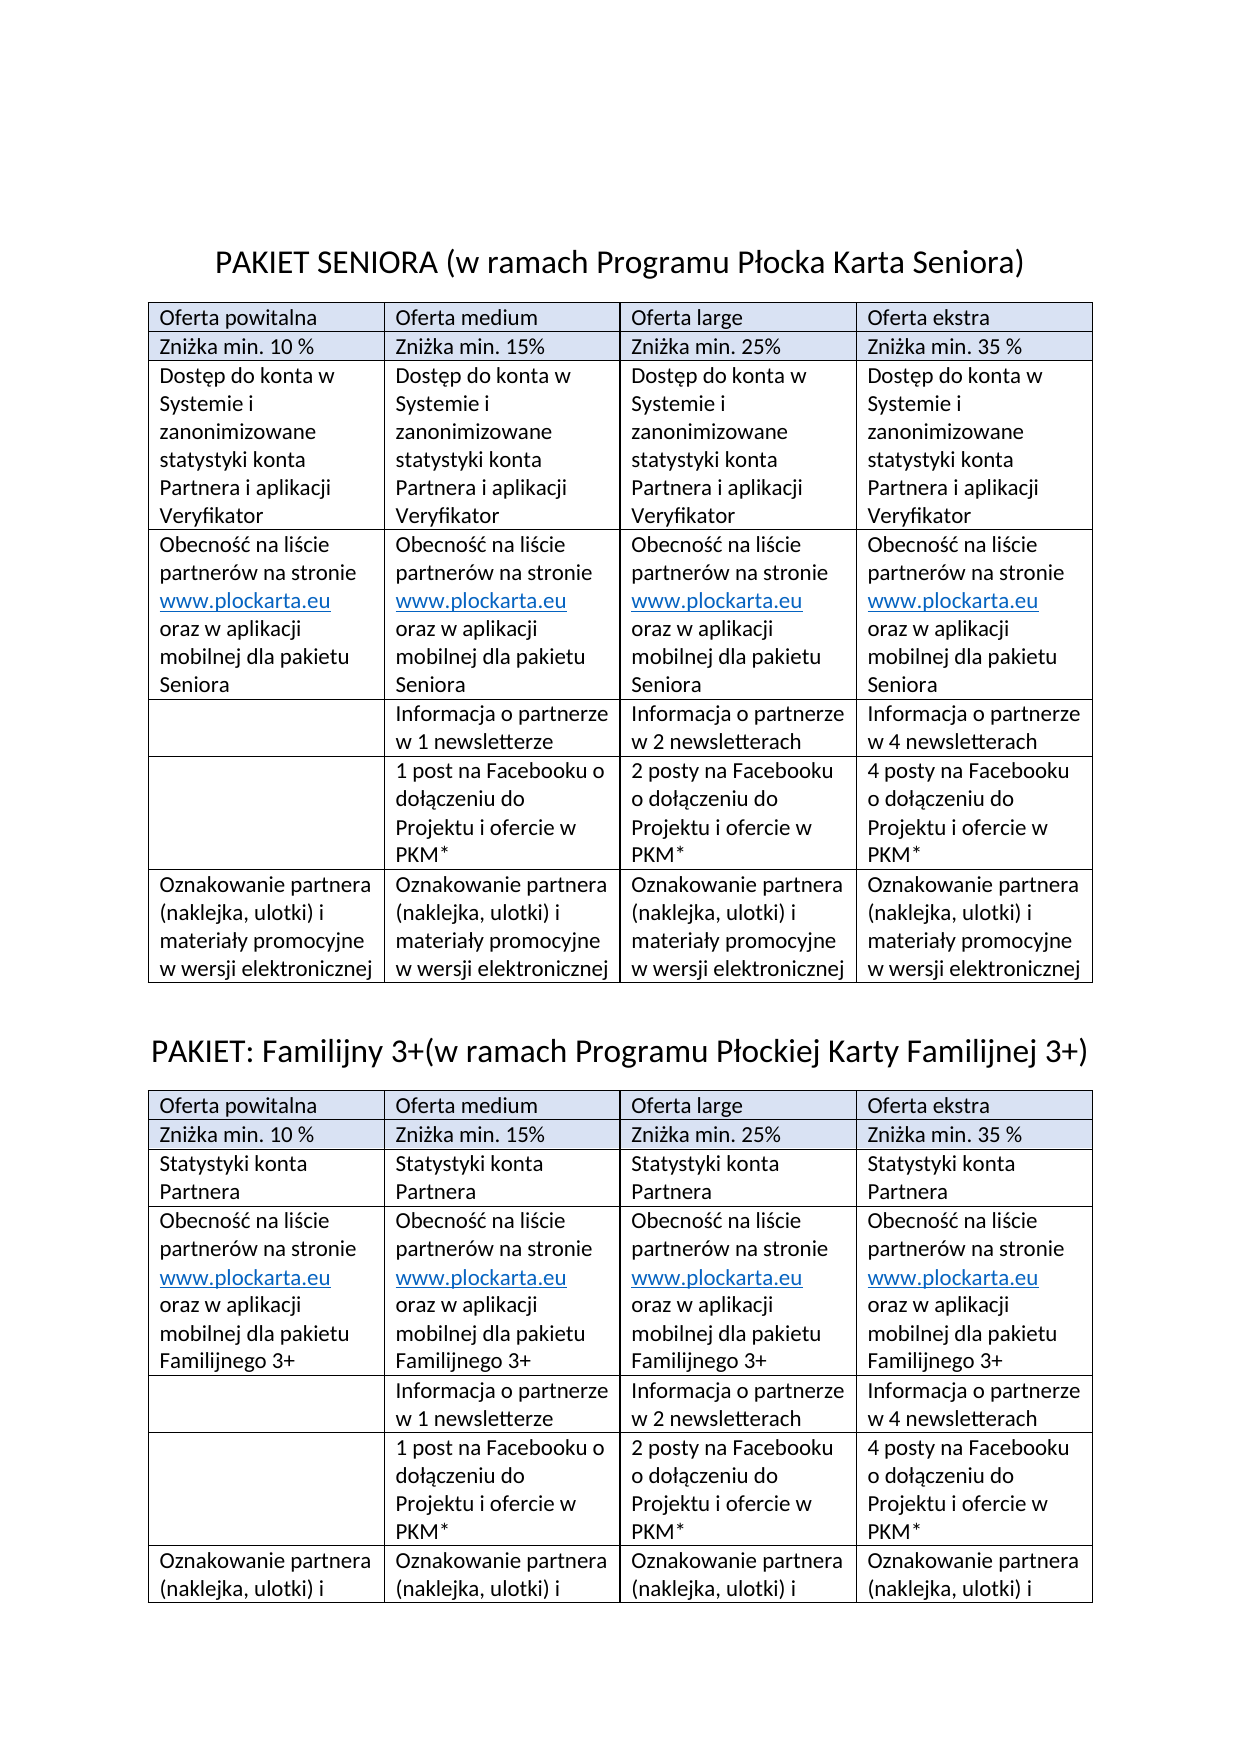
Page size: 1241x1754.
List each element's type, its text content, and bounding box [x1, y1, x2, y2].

table_cell Zniżka min. 10 % [149, 1120, 384, 1148]
table_cell Statystyki konta Partnera [149, 1150, 384, 1206]
table_cell Dostęp do konta w Systemie i zanonimizowane statystyki konta Partnera i aplikacji Veryfikator [149, 361, 384, 529]
table_cell 4 posty na Facebooku o dołączeniu do Projektu i ofercie w PKM* [857, 1433, 1092, 1545]
table_cell Dostęp do konta w Systemie i zanonimizowane statystyki konta Partnera i aplikacji Veryfikator [621, 361, 856, 529]
table_cell Informacja o partnerze w 2 newsletterach [621, 700, 856, 756]
table_header Oferta ekstra [857, 1091, 1092, 1119]
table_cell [621, 1546, 856, 1602]
table_cell Statystyki konta Partnera [857, 1150, 1092, 1206]
table_cell Informacja o partnerze w 1 newsletterze [385, 1376, 619, 1432]
table_cell Zniżka min. 25% [621, 1120, 856, 1148]
table_header Oferta powitalna [149, 1091, 384, 1119]
table_cell Informacja o partnerze w 2 newsletterach [621, 1376, 856, 1432]
table_cell [149, 1433, 384, 1545]
table_cell Dostęp do konta w Systemie i zanonimizowane statystyki konta Partnera i aplikacji Veryfikator [385, 361, 619, 529]
table_cell Oznakowanie partnera (naklejka, ulotki) i materiały promocyjne w wersji elektronicznej [149, 870, 384, 982]
table_cell Obecność na liście partnerów na stronie www.plockarta.eu oraz w aplikacji mobilnej dla pakietu Seniora [149, 530, 384, 698]
table_cell Informacja o partnerze w 4 newsletterach [857, 1376, 1092, 1432]
table_header Oferta medium [385, 303, 619, 331]
table_cell Statystyki konta Partnera [385, 1150, 619, 1206]
table_cell Zniżka min. 10 % [149, 332, 384, 360]
table_cell Obecność na liście partnerów na stronie www.plockarta.eu oraz w aplikacji mobilnej dla pakietu Familijnego 3+ [385, 1207, 619, 1375]
table_cell Dostęp do konta w Systemie i zanonimizowane statystyki konta Partnera i aplikacji Veryfikator [857, 361, 1092, 529]
table_header Oferta ekstra [857, 303, 1092, 331]
table_header Oferta powitalna [149, 303, 384, 331]
table_cell Zniżka min. 15% [385, 332, 619, 360]
text PAKIET SENIORA (w ramach Programu Płocka Karta Seniora) [148, 241, 1093, 282]
table_cell Oznakowanie partnera (naklejka, ulotki) i materiały promocyjne w wersji elektronicznej [385, 870, 619, 982]
table_cell Obecność na liście partnerów na stronie www.plockarta.eu oraz w aplikacji mobilnej dla pakietu Seniora [857, 530, 1092, 698]
table_cell Informacja o partnerze w 4 newsletterach [857, 700, 1092, 756]
table_cell 1 post na Facebooku o dołączeniu do Projektu i ofercie w PKM* [385, 757, 619, 869]
table_cell 2 posty na Facebooku o dołączeniu do Projektu i ofercie w PKM* [621, 1433, 856, 1545]
table_cell Zniżka min. 15% [385, 1120, 619, 1148]
text PAKIET: Familijny 3+(w ramach Programu Płockiej Karty Familijnej 3+) [148, 1030, 1093, 1070]
table_cell [149, 700, 384, 756]
table_cell [149, 1376, 384, 1432]
table_header Oferta large [621, 1091, 856, 1119]
table_cell Oznakowanie partnera (naklejka, ulotki) i materiały promocyjne w wersji elektronicznej [857, 870, 1092, 982]
table_cell [149, 757, 384, 869]
table_cell Obecność na liście partnerów na stronie www.plockarta.eu oraz w aplikacji mobilnej dla pakietu Familijnego 3+ [149, 1207, 384, 1375]
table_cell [149, 1546, 384, 1602]
table_cell Statystyki konta Partnera [621, 1150, 856, 1206]
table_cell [857, 1546, 1092, 1602]
table_header Oferta medium [385, 1091, 619, 1119]
table_cell Obecność na liście partnerów na stronie www.plockarta.eu oraz w aplikacji mobilnej dla pakietu Familijnego 3+ [857, 1207, 1092, 1375]
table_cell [385, 1546, 619, 1602]
table_header Oferta large [621, 303, 856, 331]
table_cell 1 post na Facebooku o dołączeniu do Projektu i ofercie w PKM* [385, 1433, 619, 1545]
table_cell Informacja o partnerze w 1 newsletterze [385, 700, 619, 756]
table_cell Zniżka min. 35 % [857, 1120, 1092, 1148]
table_cell 4 posty na Facebooku o dołączeniu do Projektu i ofercie w PKM* [857, 757, 1092, 869]
table_cell Oznakowanie partnera (naklejka, ulotki) i materiały promocyjne w wersji elektronicznej [621, 870, 856, 982]
table_cell 2 posty na Facebooku o dołączeniu do Projektu i ofercie w PKM* [621, 757, 856, 869]
table_cell Zniżka min. 25% [621, 332, 856, 360]
table_cell Zniżka min. 35 % [857, 332, 1092, 360]
table_cell Obecność na liście partnerów na stronie www.plockarta.eu oraz w aplikacji mobilnej dla pakietu Familijnego 3+ [621, 1207, 856, 1375]
table_cell Obecność na liście partnerów na stronie www.plockarta.eu oraz w aplikacji mobilnej dla pakietu Seniora [621, 530, 856, 698]
table_cell Obecność na liście partnerów na stronie www.plockarta.eu oraz w aplikacji mobilnej dla pakietu Seniora [385, 530, 619, 698]
